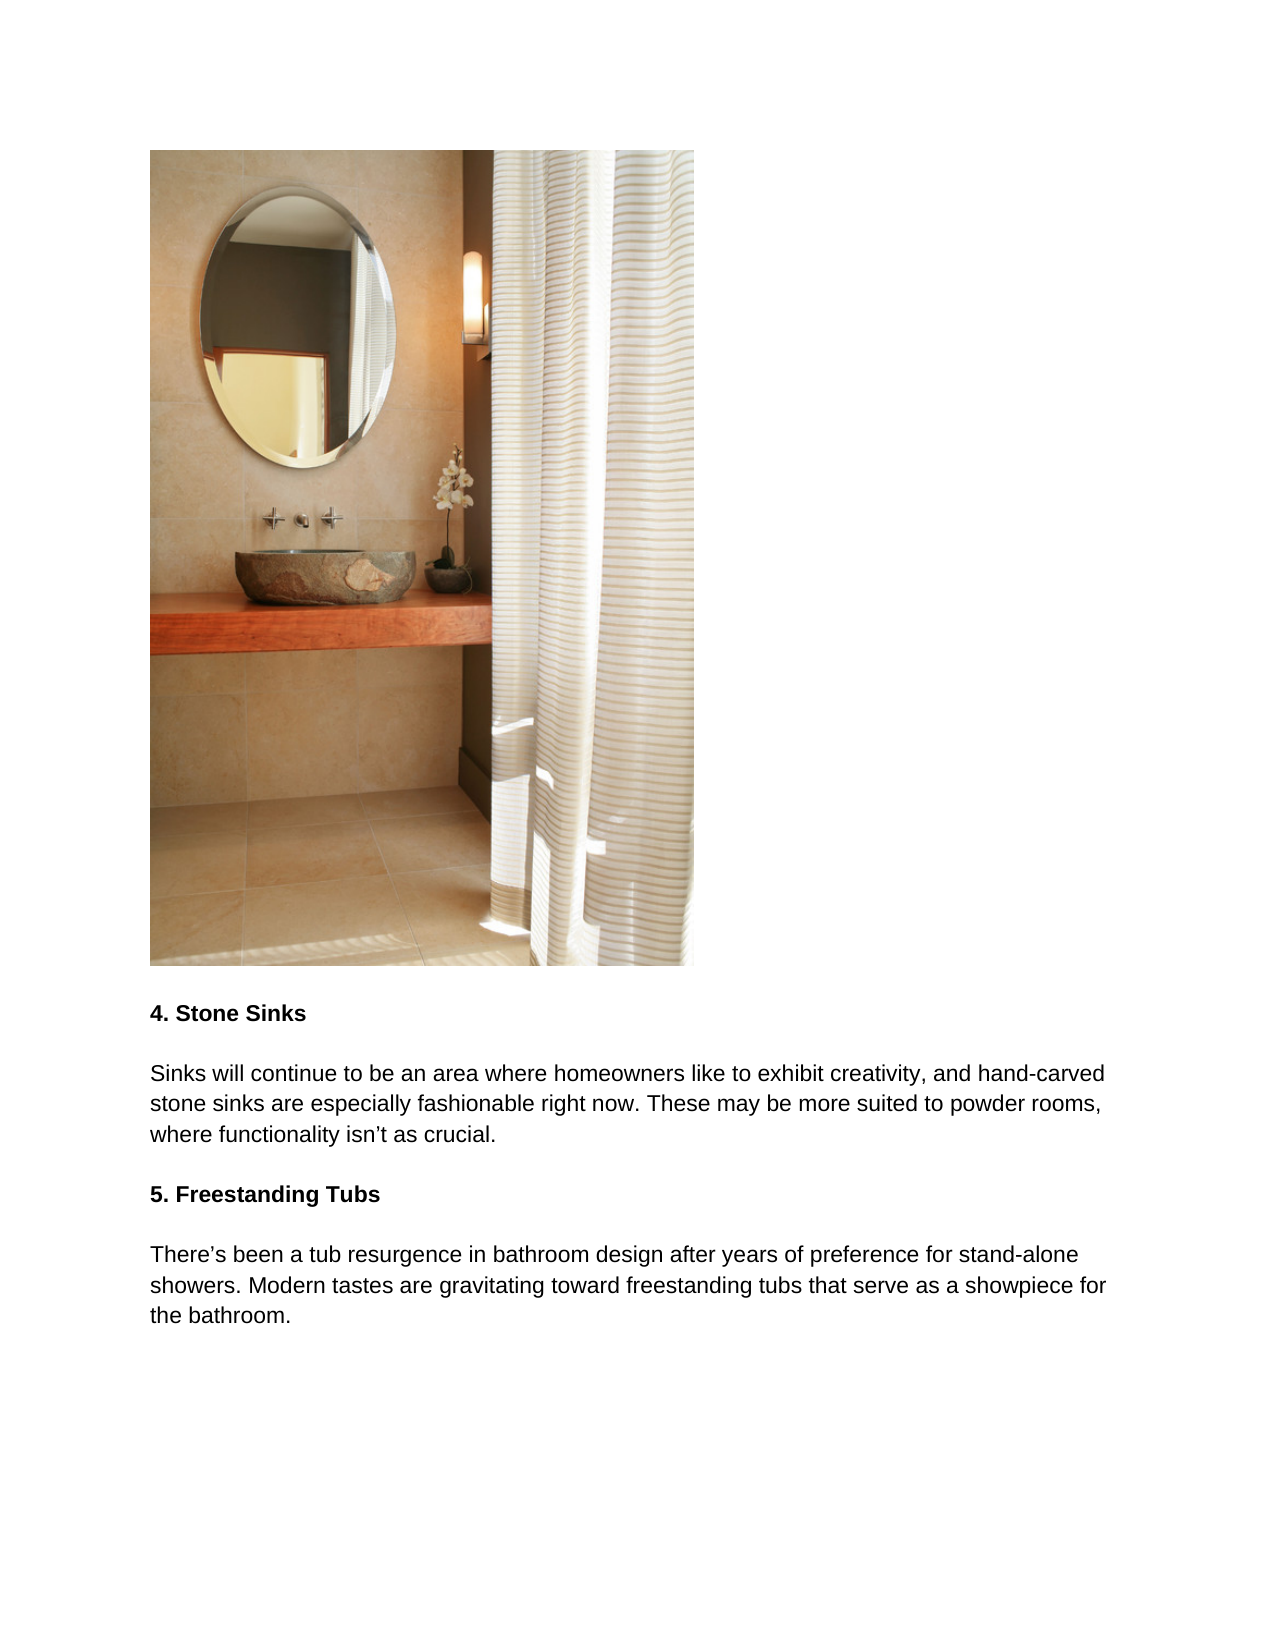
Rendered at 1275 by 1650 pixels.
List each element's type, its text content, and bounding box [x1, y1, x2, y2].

text There’s been a tub resurgence in bathroom design after years of preference for stand-alone showers. Modern tastes are gravitating toward freestanding tubs that serve as a showpiece for the bathroom. [150, 1241, 1125, 1328]
picture [150, 150, 694, 966]
text Sinks will continue to be an area where homeowners like to exhibit creativity, and hand-carved stone sinks are especially fashionable right now. These may be more suited to powder rooms, where functionality isn’t as crucial. [150, 1060, 1125, 1147]
text 4. Stone Sinks [150, 1000, 1125, 1026]
text 5. Freestanding Tubs [150, 1181, 1125, 1207]
